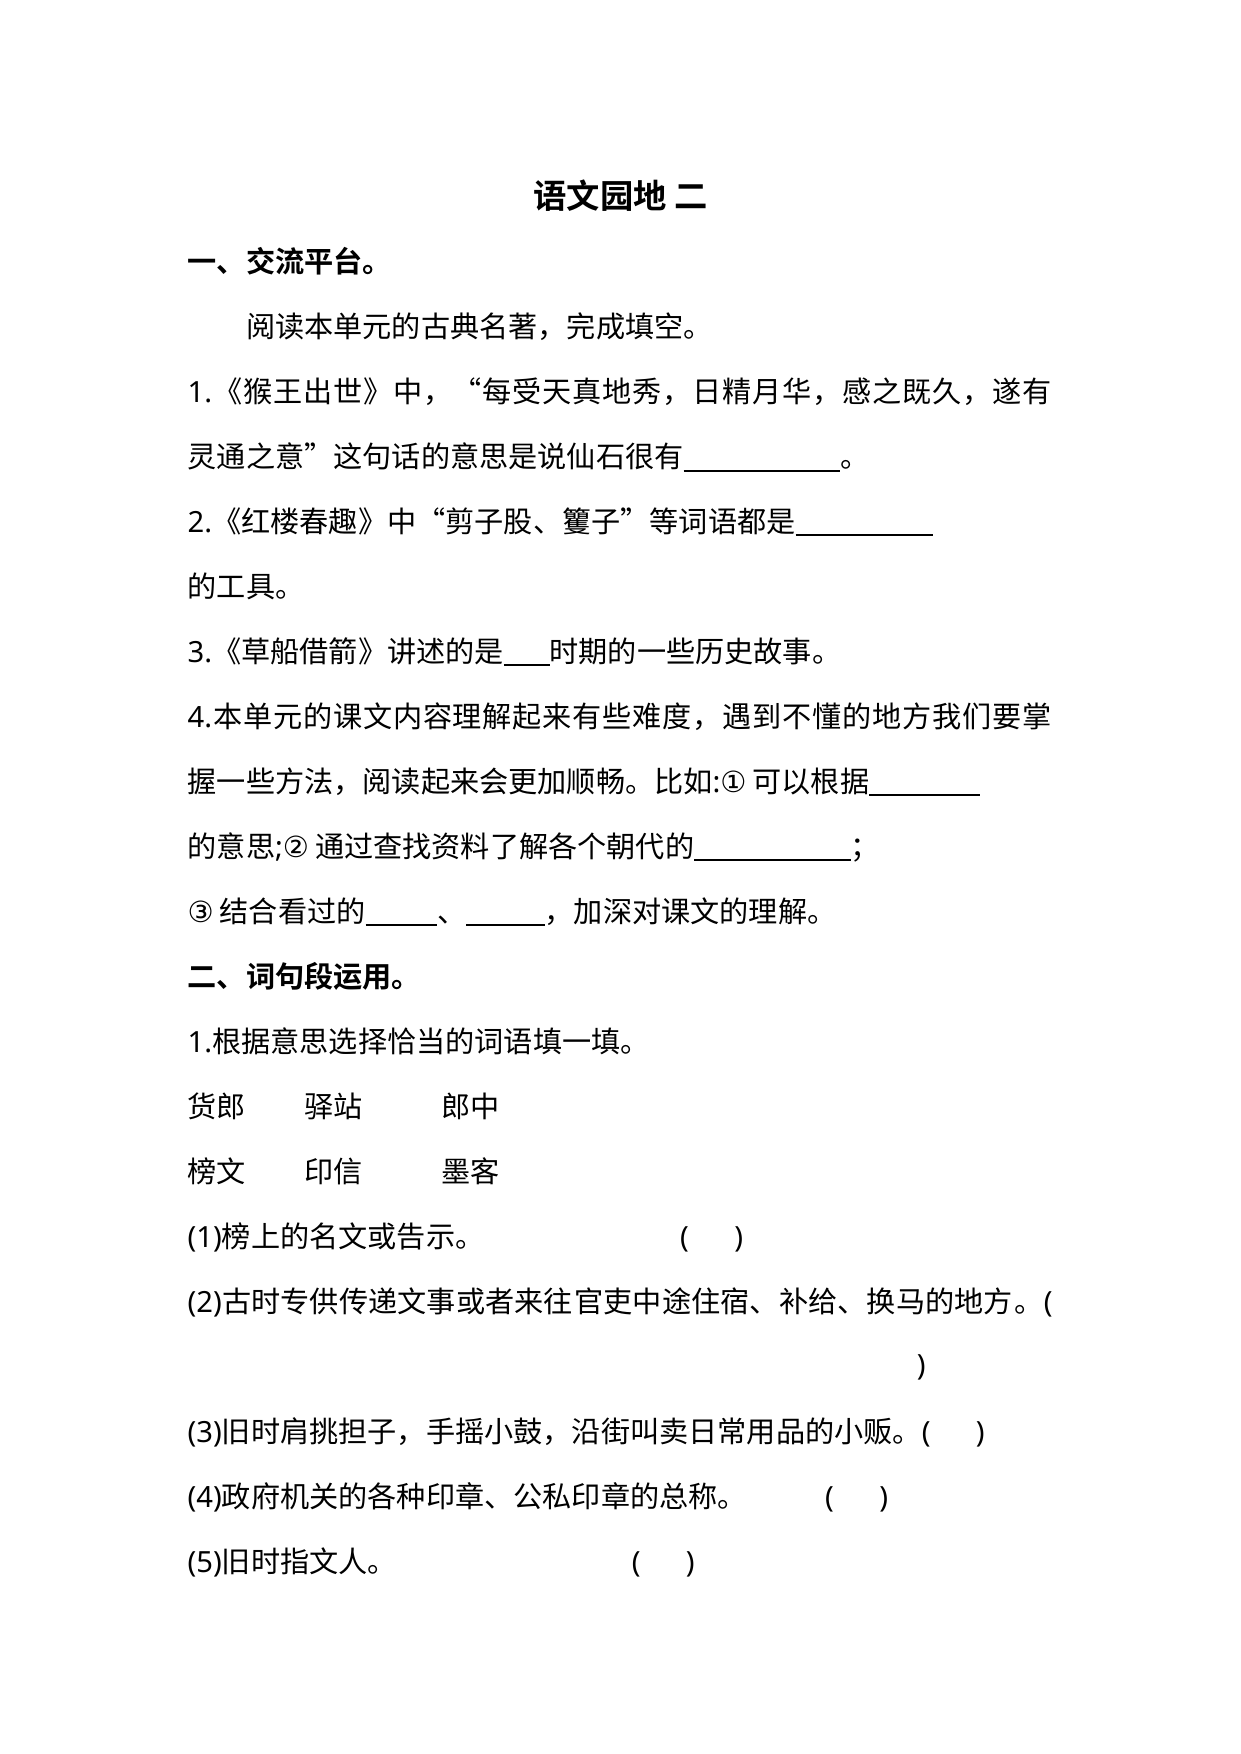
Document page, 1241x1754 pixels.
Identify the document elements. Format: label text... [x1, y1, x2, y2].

text (5)旧时指文人。 ( ) [187, 1527, 1053, 1592]
text (3)旧时肩挑担子，手摇小鼓，沿街叫卖日常用品的小贩。( ) [187, 1397, 1053, 1462]
text (1)榜上的名文或告示。 ( ) [187, 1202, 1053, 1267]
text ③结合看过的 、 ，加深对课文的理解。 [187, 877, 1053, 942]
text 1.《猴王出世》中，“每受天真地秀，日精月华，感之既久，遂有灵通之意”这句话的意思是说仙石很有 。 [187, 357, 1053, 487]
text (4)政府机关的各种印章、公私印章的总称。 ( ) [187, 1462, 1053, 1527]
text 4.本单元的课文内容理解起来有些难度，遇到不懂的地方我们要掌握一些方法，阅读起来会更加顺畅。比如:①可以根据 [187, 682, 1053, 812]
text 语文园地 二 [187, 162, 1053, 227]
text 货郎 驿站 郎中 [187, 1072, 1053, 1137]
text 的工具。 [187, 552, 1053, 617]
text 的意思;②通过查找资料了解各个朝代的 ； [187, 812, 1053, 877]
text 二、词句段运用。 [187, 942, 1053, 1007]
text 阅读本单元的古典名著，完成填空。 [187, 292, 1053, 357]
text 3.《草船借箭》讲述的是 时期的一些历史故事。 [187, 617, 1053, 682]
text 2.《红楼春趣》中“剪子股、籰子”等词语都是 [187, 487, 1053, 552]
text 1.根据意思选择恰当的词语填一填。 [187, 1007, 1053, 1072]
text (2)古时专供传递文事或者来往官吏中途住宿、补给、换马的地方。( ) [187, 1267, 1053, 1397]
text 榜文 印信 墨客 [187, 1137, 1053, 1202]
text 一、交流平台。 [187, 227, 1053, 292]
